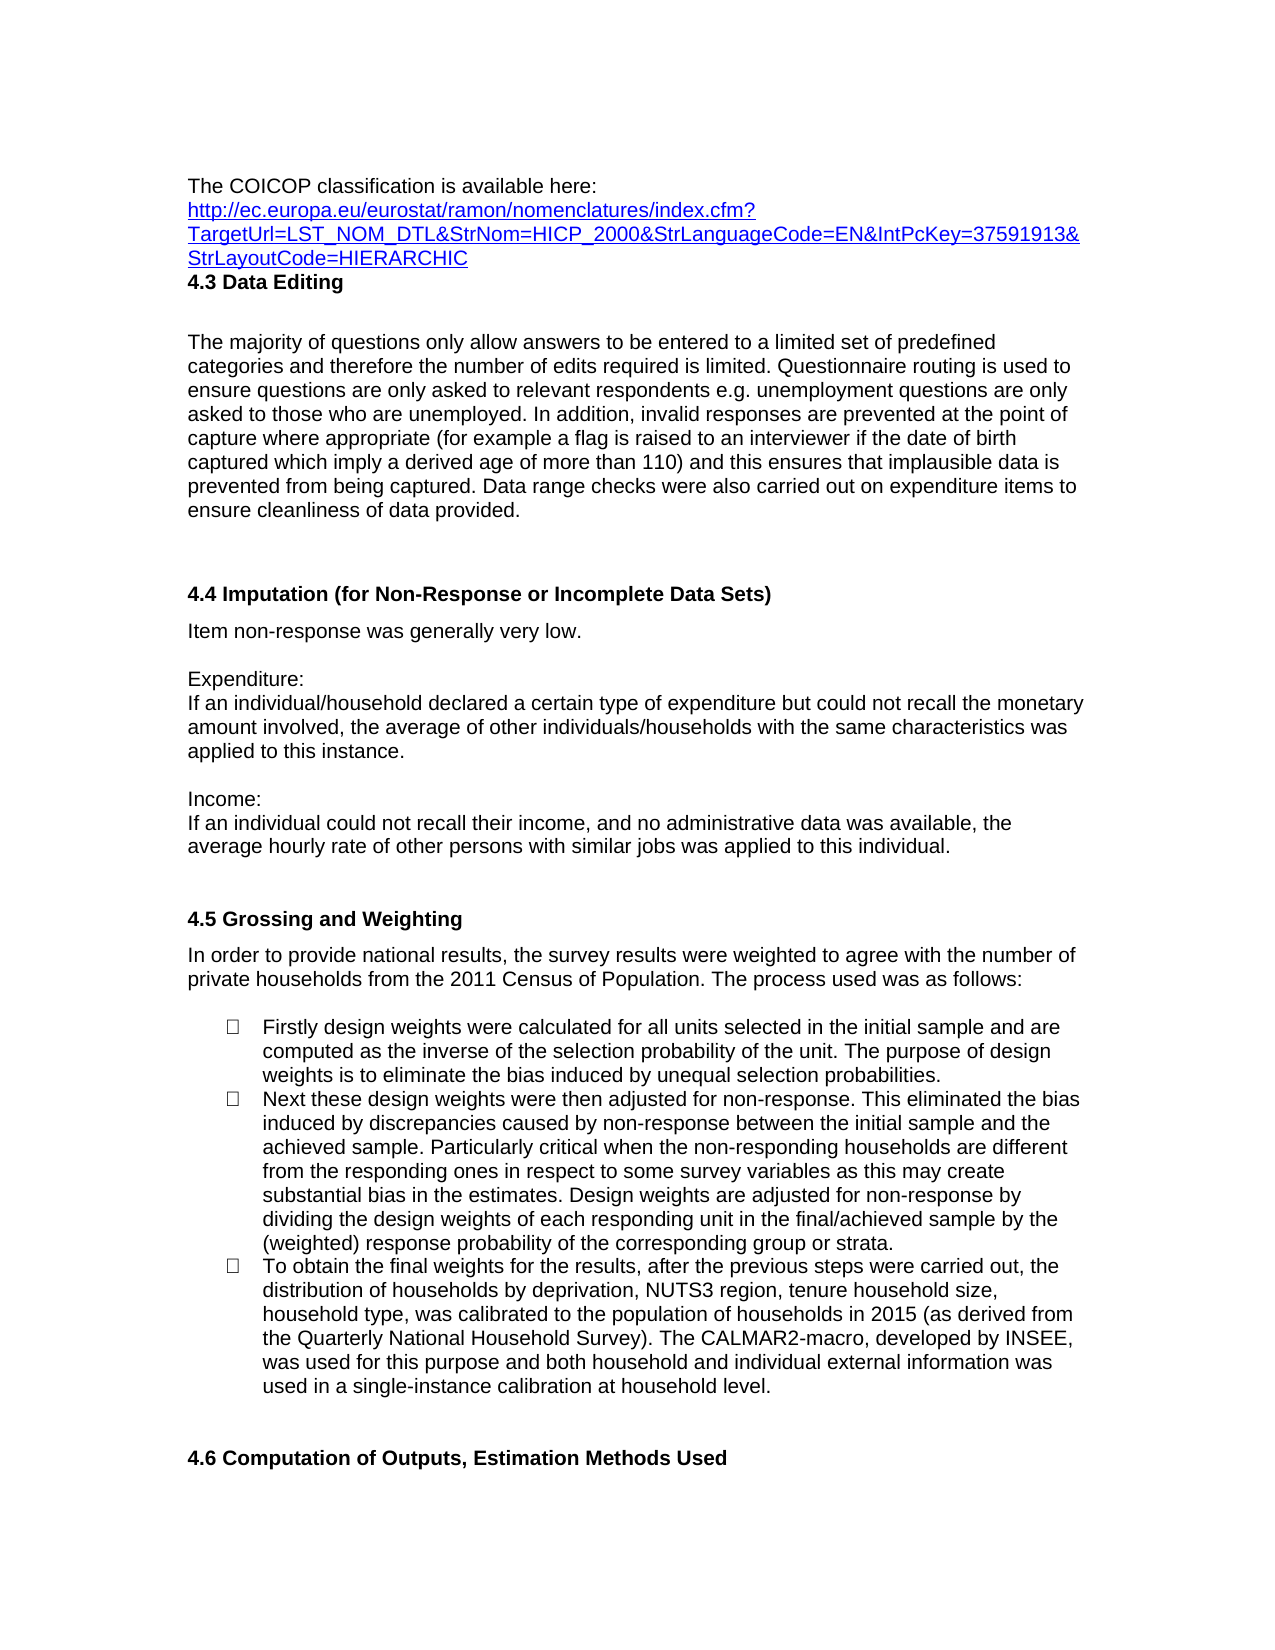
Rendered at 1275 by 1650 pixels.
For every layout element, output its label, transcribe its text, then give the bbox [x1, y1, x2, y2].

text  Firstly design weights were calculated for all units selected in the initial sample and are computed as the inverse of the selection probability of the unit. The purpose of design weights is to eliminate the bias induced by unequal selection probabilities. [225, 1015, 1087, 1087]
text The majority of questions only allow answers to be entered to a limited set of predefined categories and therefore the number of edits required is limited. Questionnaire routing is used to ensure questions are only asked to relevant respondents e.g. unemployment questions are only asked to those who are unemployed. In addition, invalid responses are prevented at the point of capture where appropriate (for example a flag is raised to an interviewer if the date of birth captured which imply a derived age of more than 110) and this ensures that implausible data is prevented from being captured. Data range checks were also carried out on expenditure items to ensure cleanliness of data provided. [187, 330, 1087, 522]
text If an individual could not recall their income, and no administrative data was available, the average hourly rate of other persons with similar jobs was applied to this individual. [187, 810, 1087, 858]
text 4.3 Data Editing [187, 270, 1087, 294]
text In order to provide national results, the survey results were weighted to agree with the number of private households from the 2011 Census of Population. The process used was as follows: [187, 943, 1087, 991]
text 4.6 Computation of Outputs, Estimation Methods Used [187, 1446, 1087, 1470]
text  Next these design weights were then adjusted for non-response. This eliminated the bias induced by discrepancies caused by non-response between the initial sample and the achieved sample. Particularly critical when the non-responding households are different from the responding ones in respect to some survey variables as this may create substantial bias in the estimates. Design weights are adjusted for non-response by dividing the design weights of each responding unit in the final/achieved sample by the (weighted) response probability of the corresponding group or strata. [225, 1087, 1087, 1254]
text Income: [187, 786, 1087, 810]
text 4.5 Grossing and Weighting [187, 906, 1087, 930]
text Expenditure: [187, 667, 1087, 691]
text  To obtain the final weights for the results, after the previous steps were carried out, the distribution of households by deprivation, NUTS3 region, tenure household size, household type, was calibrated to the population of households in 2015 (as derived from the Quarterly National Household Survey). The CALMAR2-macro, developed by INSEE, was used for this purpose and both household and individual external information was used in a single-instance calibration at household level. [225, 1254, 1087, 1398]
text If an individual/household declared a certain type of expenditure but could not recall the monetary amount involved, the average of other individuals/households with the same characteristics was applied to this instance. [187, 691, 1087, 762]
text http://ec.europa.eu/eurostat/ramon/nomenclatures/index.cfm?TargetUrl=LST_NOM_DTL&StrNom=HICP_2000&StrLanguageCode=EN&IntPcKey=37591913&StrLayoutCode=HIERARCHIC [187, 198, 1087, 270]
text 4.4 Imputation (for Non-Response or Incomplete Data Sets) [187, 582, 1087, 606]
text The COICOP classification is available here: [187, 174, 1087, 198]
text Item non-response was generally very low. [187, 619, 1087, 643]
